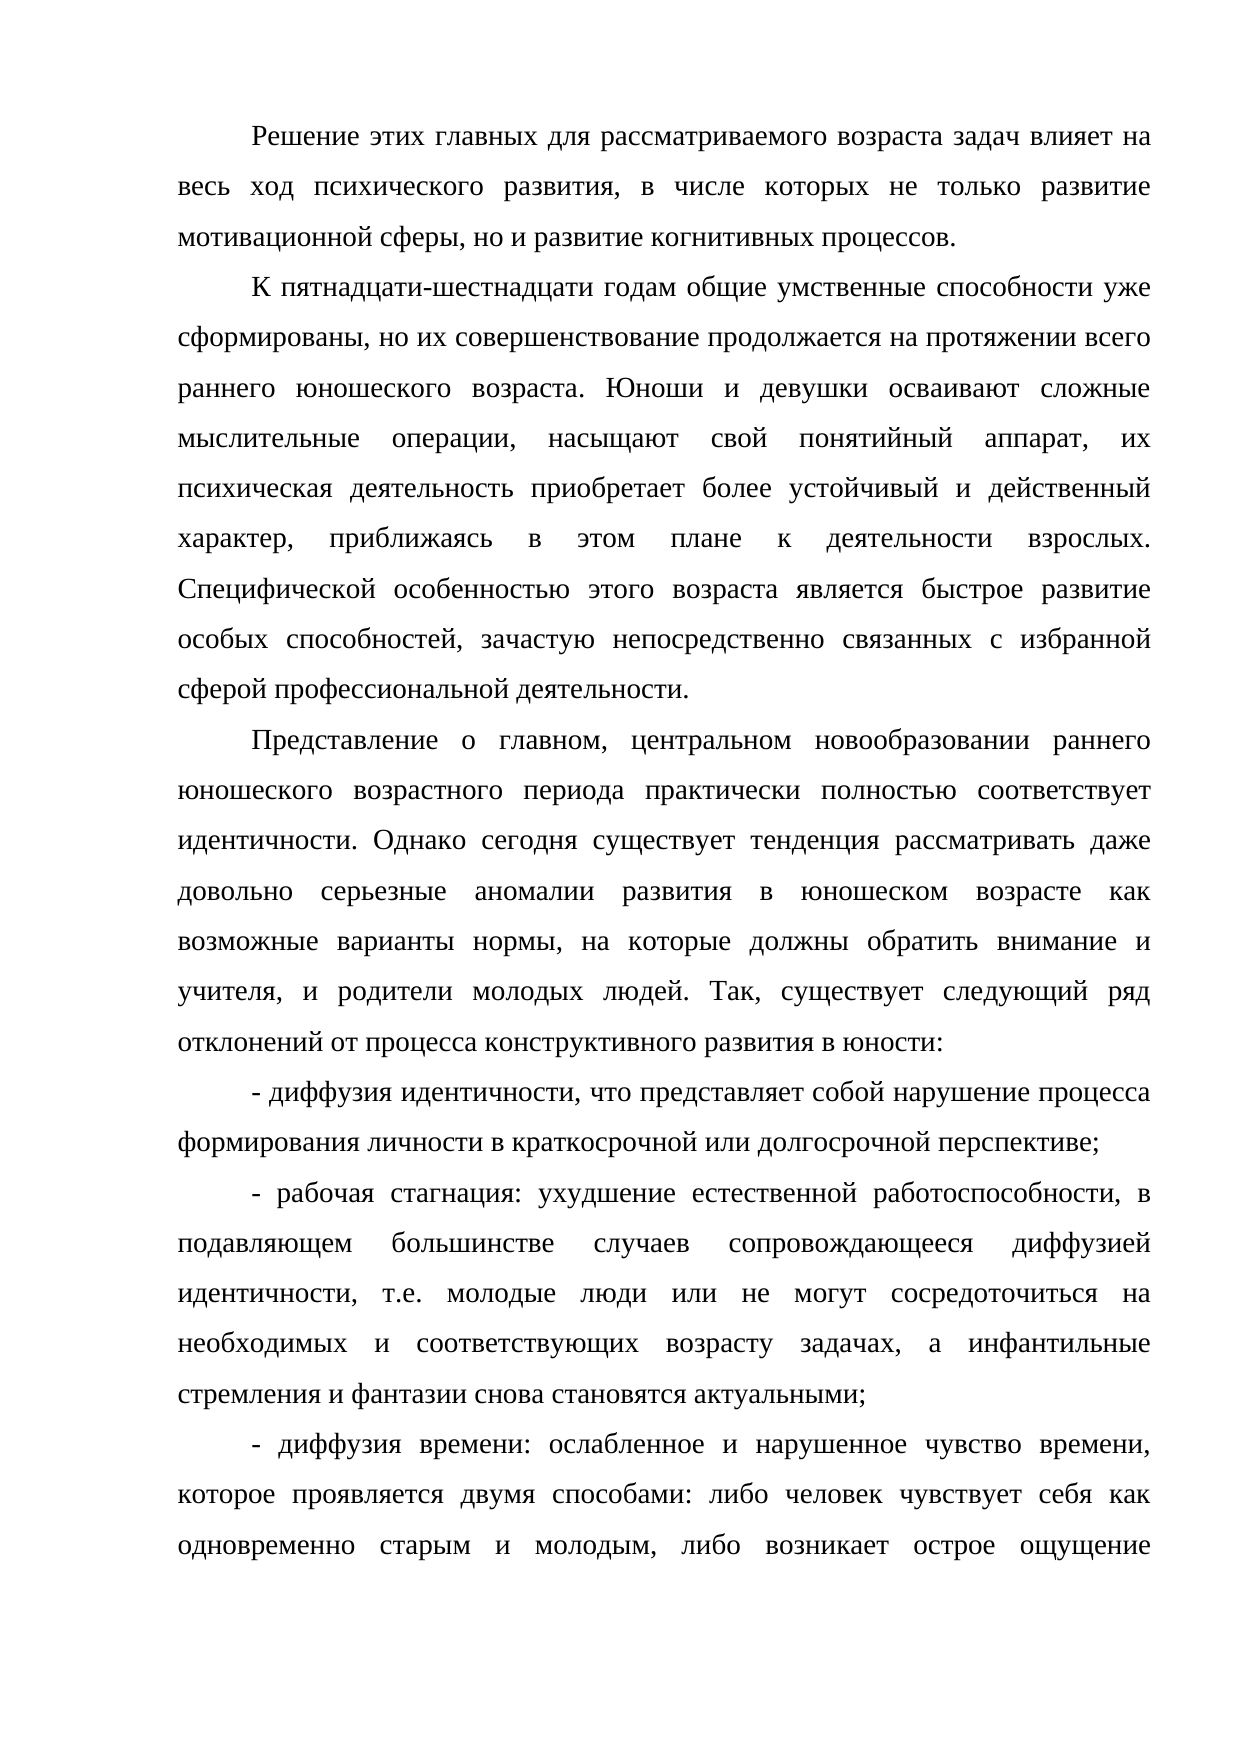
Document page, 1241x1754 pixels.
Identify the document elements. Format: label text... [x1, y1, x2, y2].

text - диффузия идентичности, что представляет собой нарушение процесса формирования личности в краткосрочной или долгосрочной перспективе; [177, 1074, 1152, 1158]
text Решение этих главных для рассматриваемого возраста задач влияет на весь ход психического развития, в числе которых не только развитие мотивационной сферы, но и развитие когнитивных процессов. [177, 118, 1152, 252]
text К пятнадцати-шестнадцати годам общие умственные способности уже сформированы, но их совершенствование продолжается на протяжении всего раннего юношеского возраста. Юноши и девушки осваивают сложные мыслительные операции, насыщают свой понятийный аппарат, их психическая деятельность приобретает более устойчивый и действенный характер, приближаясь в этом плане к деятельности взрослых. Специфической особенностью этого возраста является быстрое развитие особых способностей, зачастую непосредственно связанных с избранной сферой профессиональной деятельности. [177, 269, 1152, 705]
text - рабочая стагнация: ухудшение естественной работоспособности, в подавляющем большинстве случаев сопровождающееся диффузией идентичности, т.е. молодые люди или не могут сосредоточиться на необходимых и соответствующих возрасту задачах, а инфантильные стремления и фантазии снова становятся актуальными; [177, 1175, 1152, 1409]
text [177, 1426, 1152, 1560]
text Представление о главном, центральном новообразовании раннего юношеского возрастного периода практически полностью соответствует идентичности. Однако сегодня существует тенденция рассматривать даже довольно серьезные аномалии развития в юношеском возрасте как возможные варианты нормы, на которые должны обратить внимание и учителя, и родители молодых людей. Так, существует следующий ряд отклонений от процесса конструктивного развития в юности: [177, 722, 1152, 1057]
